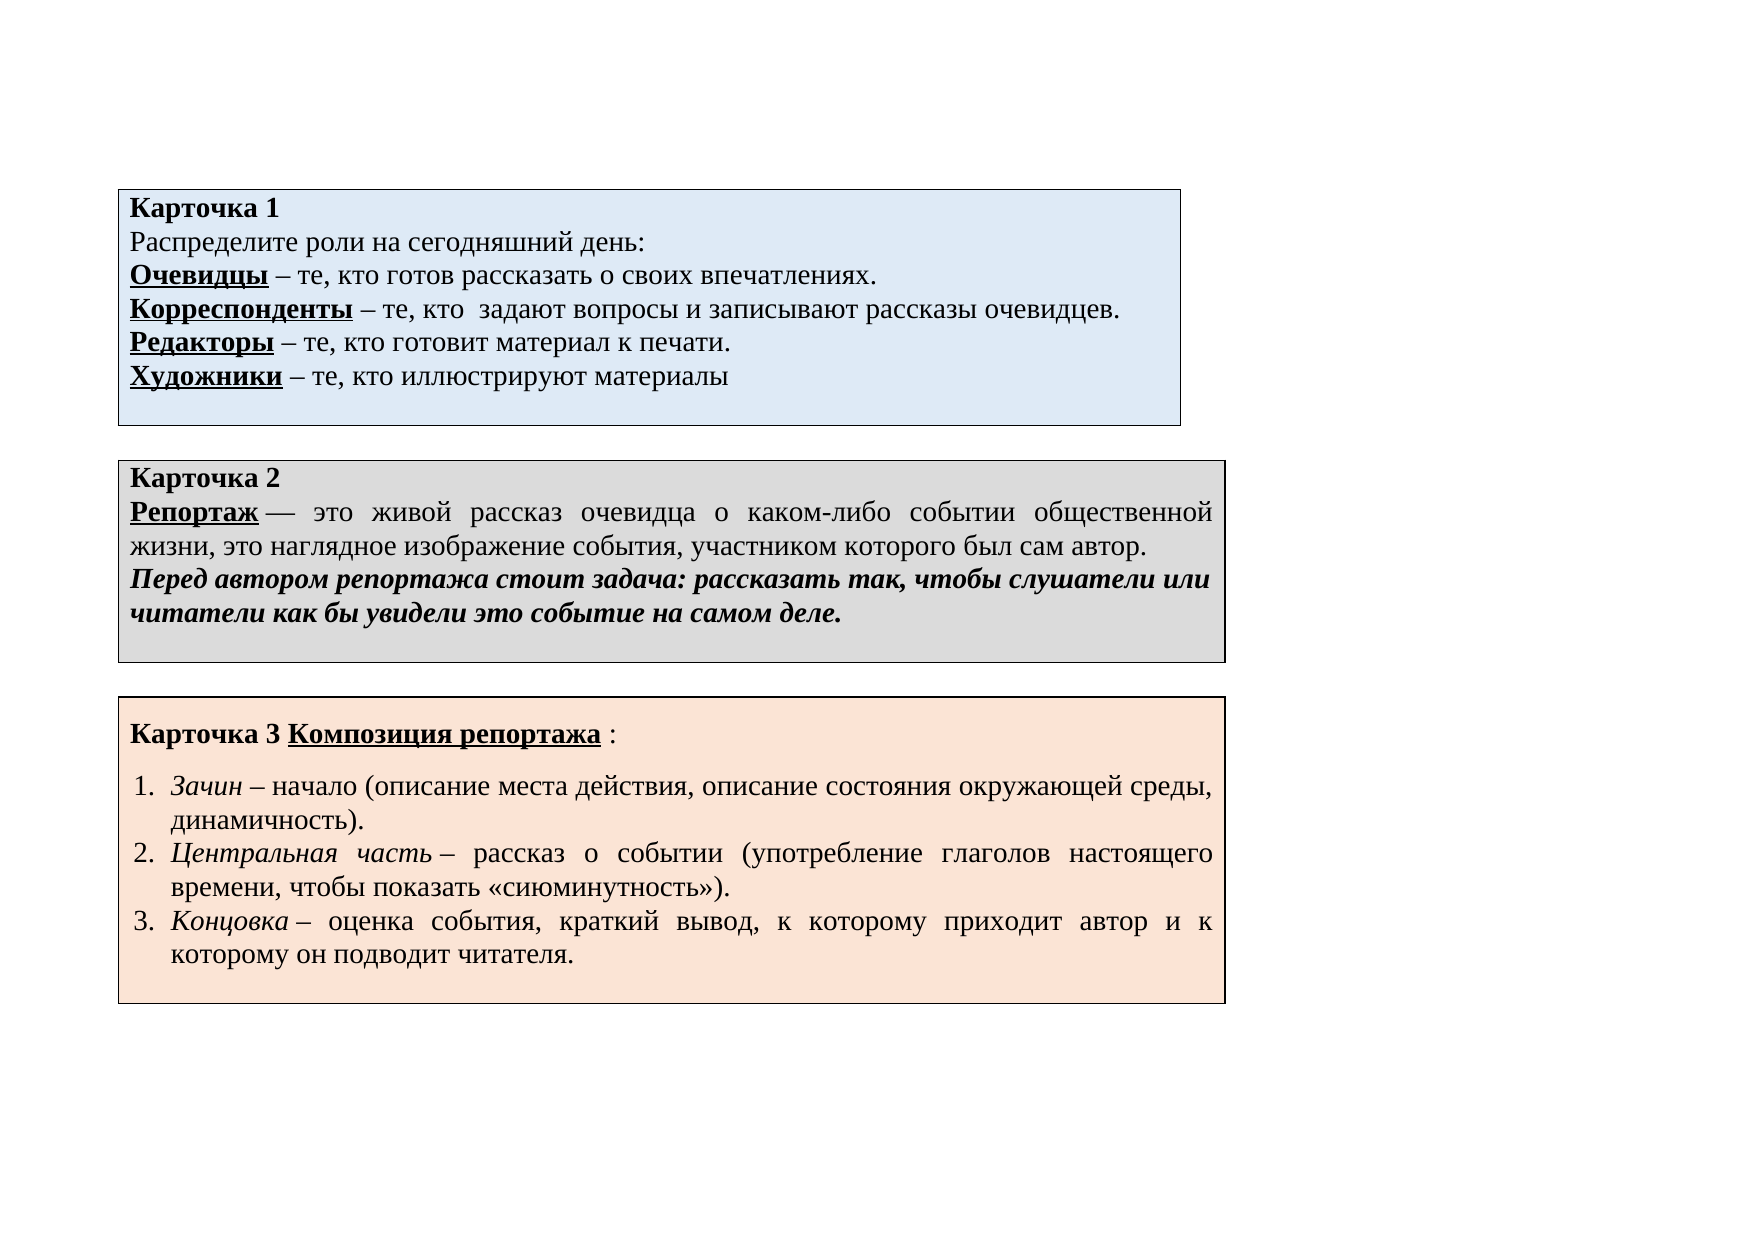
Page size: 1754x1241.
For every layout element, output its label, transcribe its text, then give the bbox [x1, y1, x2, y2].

table_header Карточка 2 Репортаж — это живой рассказ очевидца о каком-либо событии общественной жизни, это наглядное изображение события, участником которого был сам автор. Перед автором репортажа стоит задача: рассказать так, чтобы слушатели или читатели как бы увидели это событие на самом деле. [119, 461, 1224, 662]
table_header Карточка 3 Композиция репортажа : Зачин – начало (описание места действия, описание состояния окружающей среды, динамичность). Центральная часть – рассказ о событии (употребление глаголов настоящего времени, чтобы показать «сиюминутность»). Концовка – оценка события, краткий вывод, к которому приходит автор и к которому он подводит читателя. [119, 698, 1224, 1003]
table_header Карточка 1 Распределите роли на сегодняшний день: Очевидцы – те, кто готов рассказать о своих впечатлениях. Корреспонденты – те, кто задают вопросы и записывают рассказы очевидцев. Редакторы – те, кто готовит материал к печати. Художники – те, кто иллюстрируют материалы [119, 190, 1180, 425]
